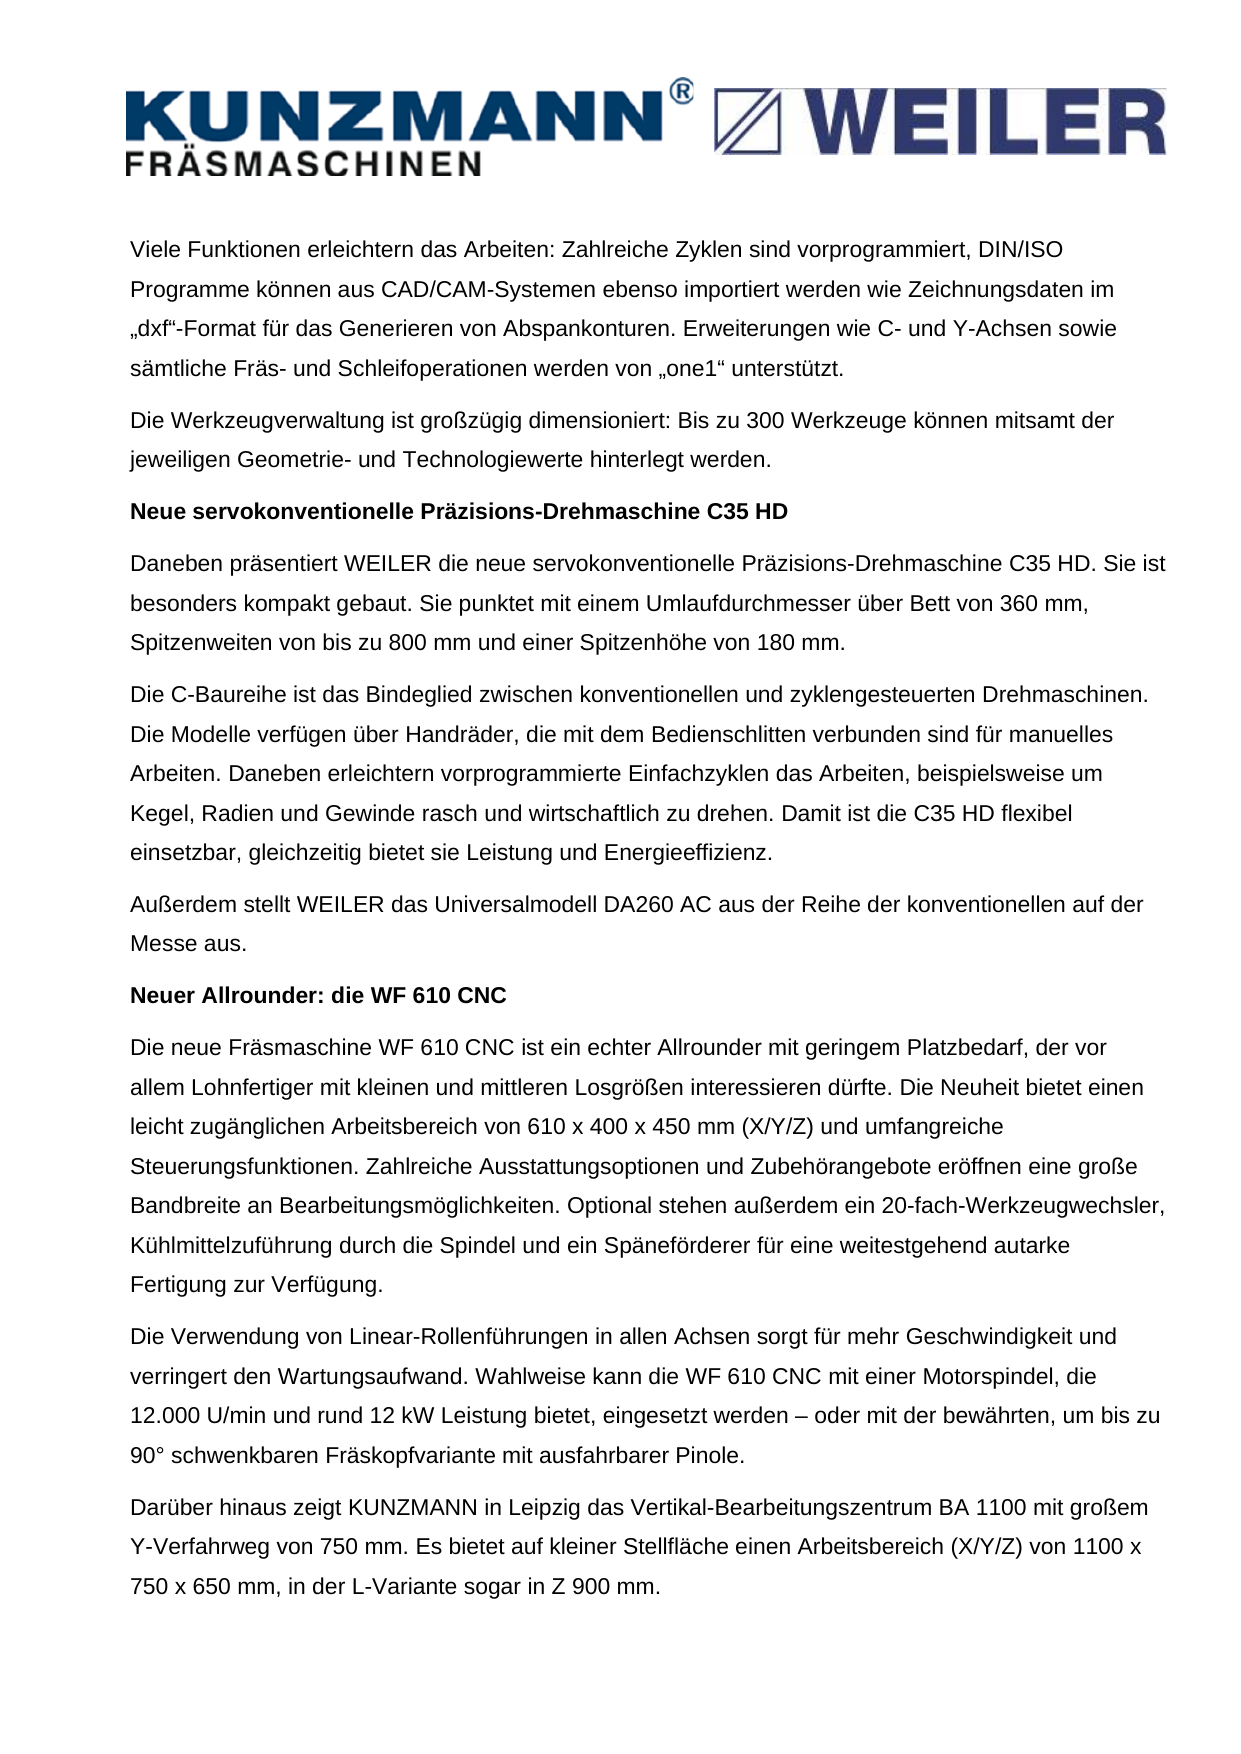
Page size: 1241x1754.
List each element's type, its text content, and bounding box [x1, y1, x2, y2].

text Die neue Fräsmaschine WF 610 CNC ist ein echter Allrounder mit geringem Platzbedarf, der vor allem Lohnfertiger mit kleinen und mittleren Losgrößen interessieren dürfte. Die Neuheit bietet einen leicht zugänglichen Arbeitsbereich von 610 x 400 x 450 mm (X/Y/Z) und umfangreiche Steuerungsfunktionen. Zahlreiche Ausstattungsoptionen und Zubehörangebote eröffnen eine große Bandbreite an Bearbeitungsmöglichkeiten. Optional stehen außerdem ein 20-fach-Werkzeugwechsler, Kühlmittelzuführung durch die Spindel und ein Späneförderer für eine weitestgehend autarke Fertigung zur Verfügung. [130, 1034, 1167, 1298]
text Die Werkzeugverwaltung ist großzügig dimensioniert: Bis zu 300 Werkzeuge können mitsamt der jeweiligen Geometrie- und Technologiewerte hinterlegt werden. [130, 407, 1167, 472]
text Die Verwendung von Linear-Rollenführungen in allen Achsen sorgt für mehr Geschwindigkeit und verringert den Wartungsaufwand. Wahlweise kann die WF 610 CNC mit einer Motorspindel, die 12.000 U/min und rund 12 kW Leistung bietet, eingesetzt werden – oder mit der bewährten, um bis zu 90° schwenkbaren Fräskopfvariante mit ausfahrbarer Pinole. [130, 1323, 1167, 1468]
text Neuer Allrounder: die WF 610 CNC [130, 982, 1167, 1009]
text Neue servokonventionelle Präzisions-Drehmaschine C35 HD [130, 498, 1167, 524]
picture [124, 77, 694, 175]
text Viele Funktionen erleichtern das Arbeiten: Zahlreiche Zyklen sind vorprogrammiert, DIN/ISO Programme können aus CAD/CAM-Systemen ebenso importiert werden wie Zeichnungsdaten im „dxf“-Format für das Generieren von Abspankonturen. Erweiterungen wie C- und Y-Achsen sowie sämtliche Fräs- und Schleifoperationen werden von „one1“ unterstützt. [130, 236, 1167, 381]
picture [714, 88, 1167, 155]
text Daneben präsentiert WEILER die neue servokonventionelle Präzisions-Drehmaschine C35 HD. Sie ist besonders kompakt gebaut. Sie punktet mit einem Umlaufdurchmesser über Bett von 360 mm, Spitzenweiten von bis zu 800 mm und einer Spitzenhöhe von 180 mm. [130, 550, 1167, 655]
text Darüber hinaus zeigt KUNZMANN in Leipzig das Vertikal-Bearbeitungszentrum BA 1100 mit großem Y-Verfahrweg von 750 mm. Es bietet auf kleiner Stellfläche einen Arbeitsbereich (X/Y/Z) von 1100 x 750 x 650 mm, in der L-Variante sogar in Z 900 mm. [130, 1494, 1167, 1599]
text Außerdem stellt WEILER das Universalmodell DA260 AC aus der Reihe der konventionellen auf der Messe aus. [130, 891, 1167, 957]
text Die C-Baureihe ist das Bindeglied zwischen konventionellen und zyklengesteuerten Drehmaschinen. Die Modelle verfügen über Handräder, die mit dem Bedienschlitten verbunden sind für manuelles Arbeiten. Daneben erleichtern vorprogrammierte Einfachzyklen das Arbeiten, beispielsweise um Kegel, Radien und Gewinde rasch und wirtschaftlich zu drehen. Damit ist die C35 HD flexibel einsetzbar, gleichzeitig bietet sie Leistung und Energieeffizienz. [130, 681, 1167, 865]
